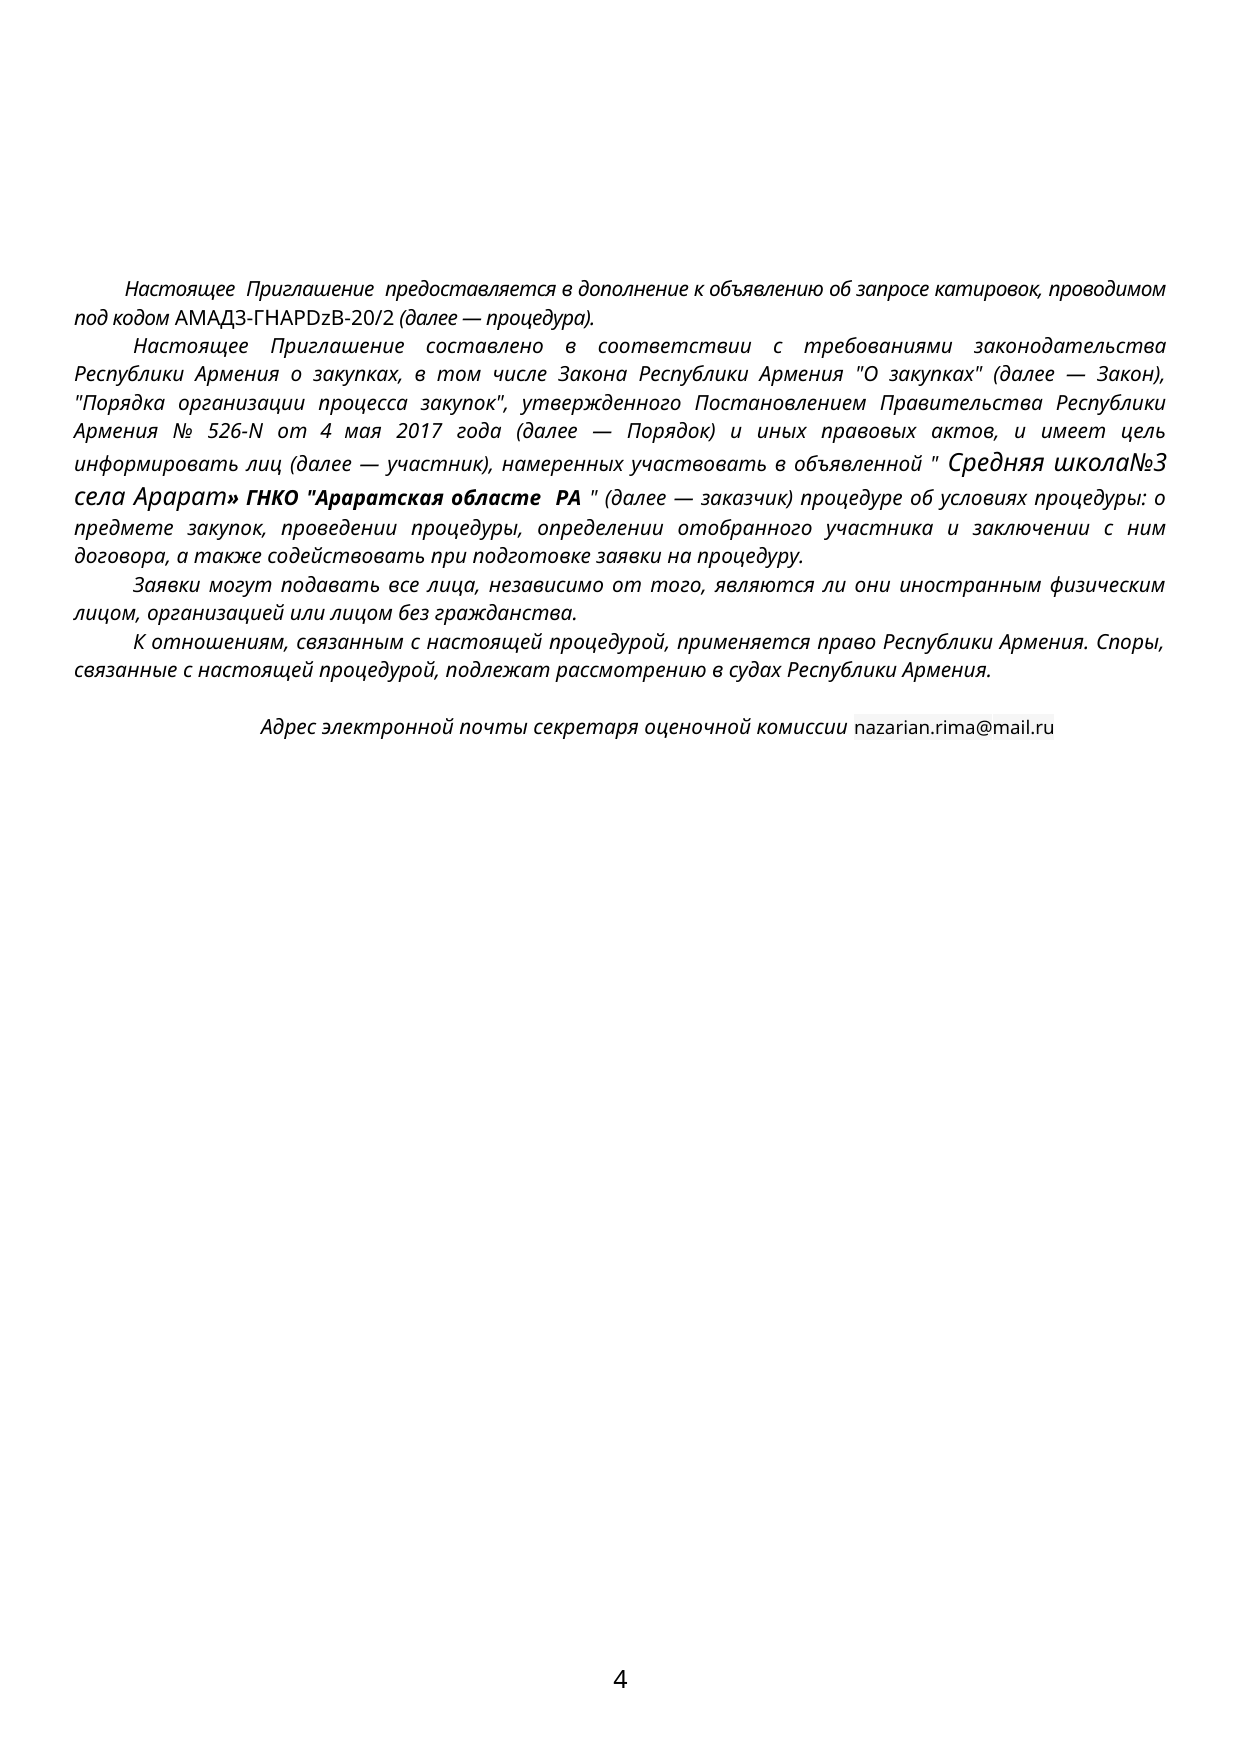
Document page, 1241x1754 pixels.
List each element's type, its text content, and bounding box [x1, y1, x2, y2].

text Адрес электронной почты секретаря оценочной комиссии nazarian.rima@mail.ru [74, 712, 1167, 741]
text Настоящее Приглашение составлено в соответствии с требованиями законодательства Республики Армения о закупках, в том числе Закона Республики Армения "О закупках" (далее — Закон), "Порядка организации процесса закупок", утвержденного Постановлением Правительства Республики Армения № 526-N от 4 мая 2017 года (далее — Порядок) и иных правовых актов, и имеет цель информировать лиц (далее — участник), намеренных участвовать в объявленной " Средняя школа№3 села Арарат» ГНКО "Араратская областе РА " (далее — заказчик) процедуре об условиях процедуры: о предмете закупок, проведении процедуры, определении отобранного участника и заключении с ним договора, а также содействовать при подготовке заявки на процедуру. [74, 331, 1167, 570]
text К отношениям, связанным с настоящей процедурой, применяется право Республики Армения. Споры, связанные с настоящей процедурой, подлежат рассмотрению в судах Республики Армения. [74, 627, 1167, 684]
text Настоящее Приглашение предоставляется в дополнение к объявлению об запросе катировок, проводимом под кодом AMАД3-ГHAPDzB-20/2 (далее — процедура). [74, 274, 1167, 331]
text Заявки могут подавать все лица, независимо от того, являются ли они иностранным физическим лицом, организацией или лицом без гражданства. [74, 570, 1167, 627]
